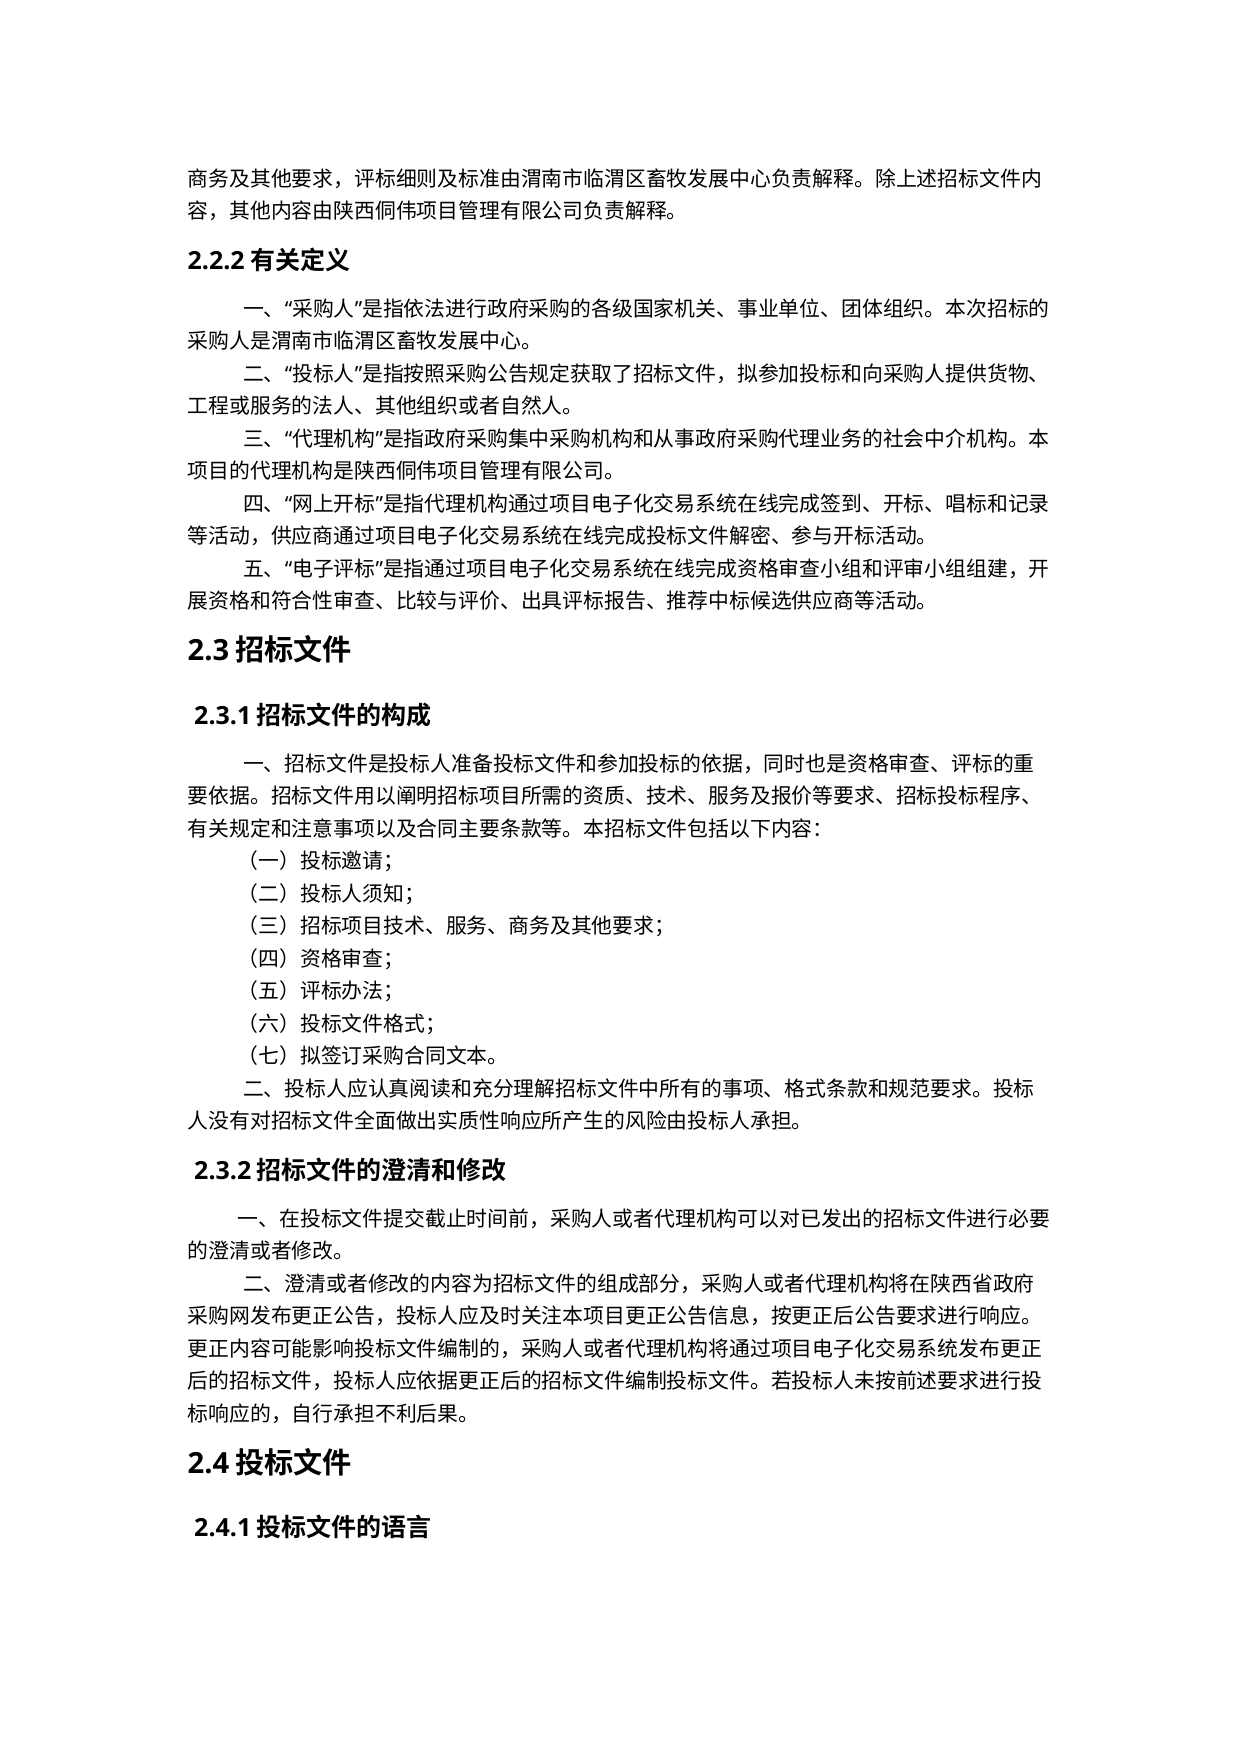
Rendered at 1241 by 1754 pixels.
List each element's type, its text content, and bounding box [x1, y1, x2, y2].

text （四）资格审查； [187, 942, 1053, 974]
text （六）投标文件格式； [187, 1007, 1053, 1039]
text 二、“投标人”是指按照采购公告规定获取了招标文件，拟参加投标和向采购人提供货物、工程或服务的法人、其他组织或者自然人。 [187, 357, 1053, 422]
text 一、在投标文件提交截止时间前，采购人或者代理机构可以对已发出的招标文件进行必要的澄清或者修改。 [187, 1202, 1053, 1267]
text （一）投标邀请； [187, 844, 1053, 877]
text 2.3.1招标文件的构成 [187, 682, 1053, 747]
text （五）评标办法； [187, 974, 1053, 1007]
text 四、“网上开标”是指代理机构通过项目电子化交易系统在线完成签到、开标、唱标和记录等活动，供应商通过项目电子化交易系统在线完成投标文件解密、参与开标活动。 [187, 487, 1053, 552]
text （二）投标人须知； [187, 877, 1053, 909]
text （三）招标项目技术、服务、商务及其他要求； [187, 909, 1053, 942]
text 二、投标人应认真阅读和充分理解招标文件中所有的事项、格式条款和规范要求。投标人没有对招标文件全面做出实质性响应所产生的风险由投标人承担。 [187, 1072, 1053, 1137]
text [187, 162, 1053, 227]
text 2.4投标文件 [187, 1429, 1053, 1494]
text （七）拟签订采购合同文本。 [187, 1039, 1053, 1072]
text 二、澄清或者修改的内容为招标文件的组成部分，采购人或者代理机构将在陕西省政府采购网发布更正公告，投标人应及时关注本项目更正公告信息，按更正后公告要求进行响应。更正内容可能影响投标文件编制的，采购人或者代理机构将通过项目电子化交易系统发布更正后的招标文件，投标人应依据更正后的招标文件编制投标文件。若投标人未按前述要求进行投标响应的，自行承担不利后果。 [187, 1267, 1053, 1429]
text 2.3招标文件 [187, 617, 1053, 682]
text 2.4.1投标文件的语言 [187, 1494, 1053, 1559]
text 2.3.2招标文件的澄清和修改 [187, 1137, 1053, 1202]
text 一、“采购人”是指依法进行政府采购的各级国家机关、事业单位、团体组织。本次招标的采购人是渭南市临渭区畜牧发展中心。 [187, 292, 1053, 357]
text 五、“电子评标”是指通过项目电子化交易系统在线完成资格审查小组和评审小组组建，开展资格和符合性审查、比较与评价、出具评标报告、推荐中标候选供应商等活动。 [187, 552, 1053, 617]
text 三、“代理机构”是指政府采购集中采购机构和从事政府采购代理业务的社会中介机构。本项目的代理机构是陕西侗伟项目管理有限公司。 [187, 422, 1053, 487]
text 一、招标文件是投标人准备投标文件和参加投标的依据，同时也是资格审查、评标的重要依据。招标文件用以阐明招标项目所需的资质、技术、服务及报价等要求、招标投标程序、有关规定和注意事项以及合同主要条款等。本招标文件包括以下内容： [187, 747, 1053, 844]
text 2.2.2有关定义 [187, 227, 1053, 292]
